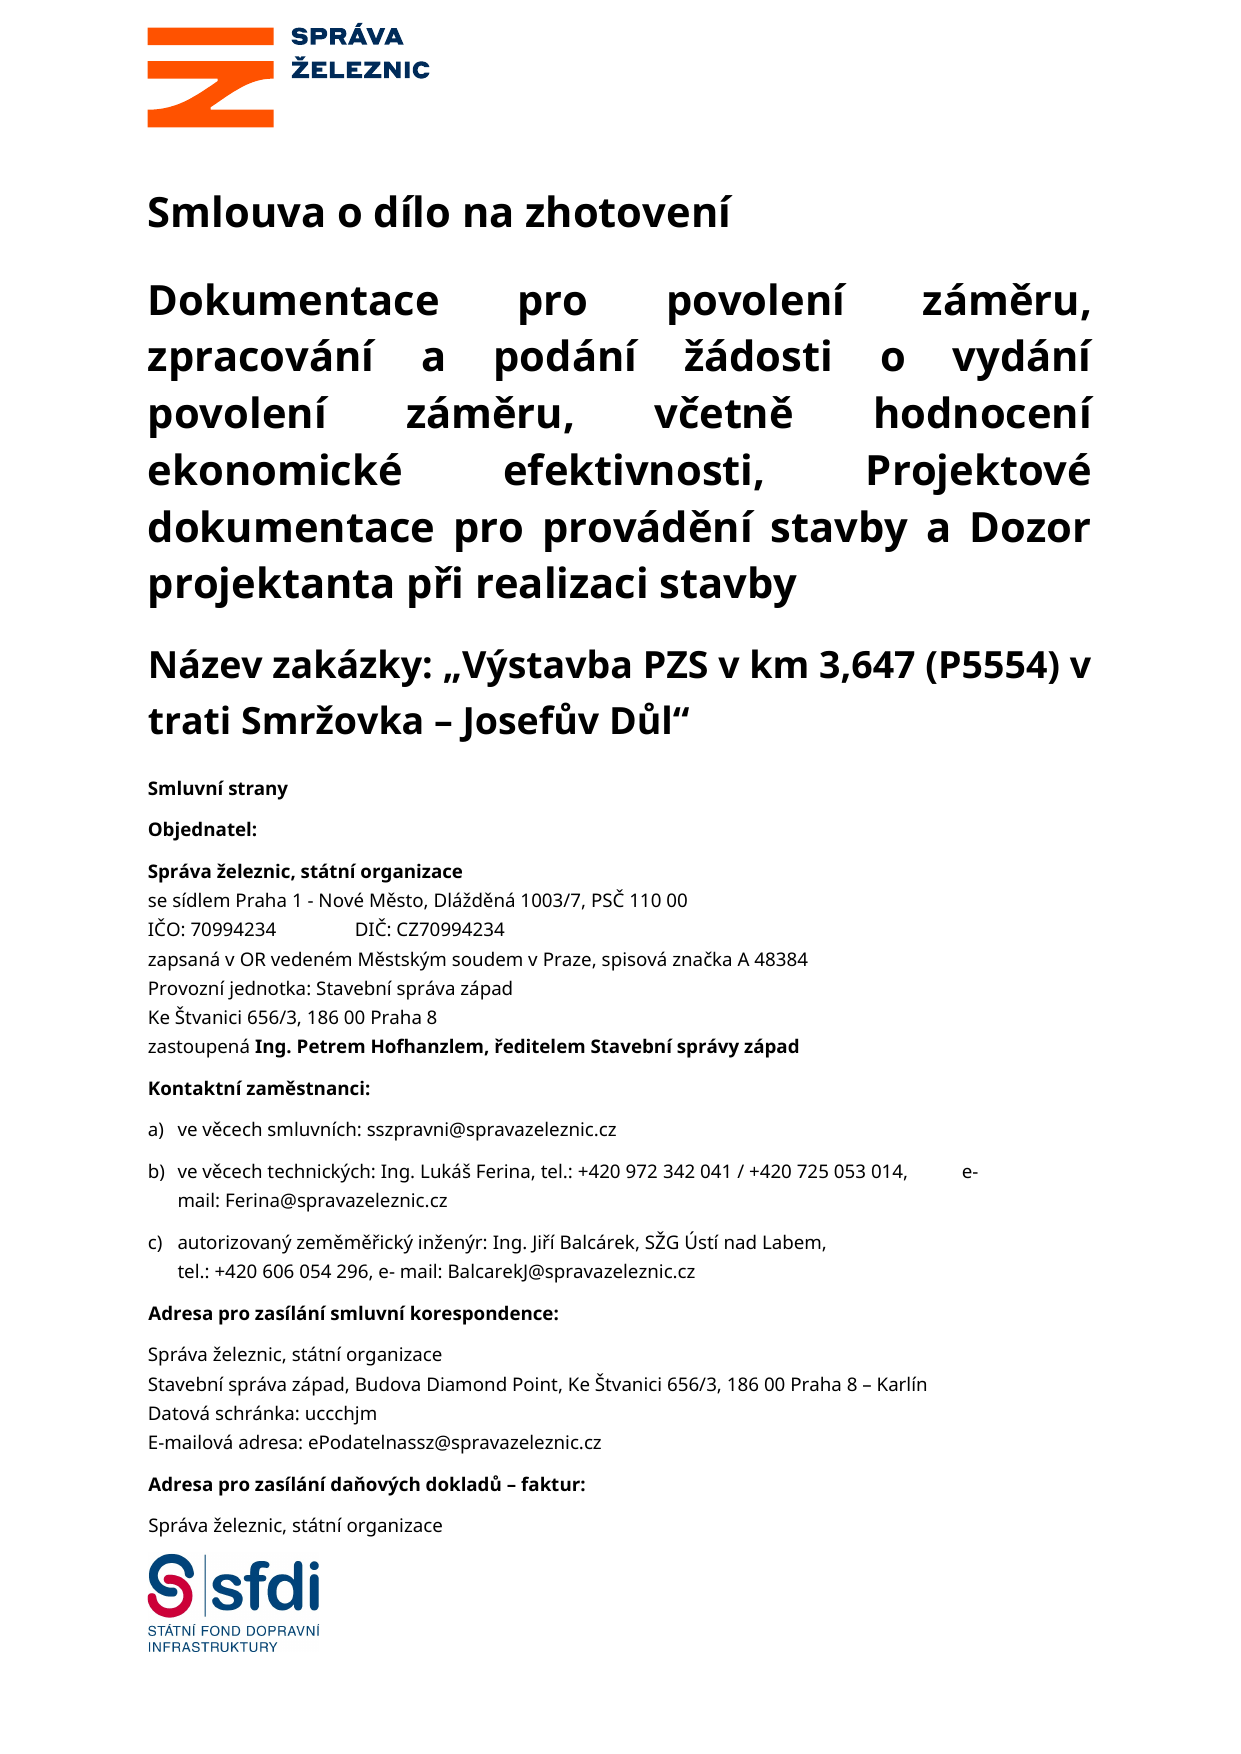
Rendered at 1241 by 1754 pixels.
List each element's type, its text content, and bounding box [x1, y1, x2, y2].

text Kontaktní zaměstnanci: [148, 1072, 1092, 1101]
text se sídlem Praha 1 - Nové Město, Dlážděná 1003/7, PSČ 110 00 [148, 884, 1092, 913]
text IČO: 70994234 DIČ: CZ70994234 [148, 913, 1092, 943]
text Stavební správa západ, Budova Diamond Point, Ke Štvanici 656/3, 186 00 Praha 8 – Karlín [148, 1368, 1092, 1397]
text zastoupená Ing. Petrem Hofhanzlem, ředitelem Stavební správy západ [148, 1030, 1092, 1059]
list ve věcech smluvních: sszpravni@spravazeleznic.cz [148, 1113, 1092, 1143]
text Správa železnic, státní organizace [148, 1509, 1092, 1538]
picture [147, 1552, 320, 1652]
text Adresa pro zasílání daňových dokladů – faktur: [148, 1468, 1092, 1497]
text Adresa pro zasílání smluvní korespondence: [148, 1297, 1092, 1326]
list ve věcech technických: Ing. Lukáš Ferina, tel.: +420 972 342 041 / +420 725 053 014, e-mail: Ferina@spravazeleznic.cz [148, 1155, 1092, 1213]
text Správa železnic, státní organizace [148, 855, 1092, 884]
text Správa železnic, státní organizace [148, 1338, 1092, 1368]
text tel.: +420 606 054 296, e- mail: BalcarekJ@spravazeleznic.cz [148, 1255, 1092, 1284]
text zapsaná v OR vedeném Městským soudem v Praze, spisová značka A 48384 [148, 943, 1092, 972]
text Datová schránka: uccchjm [148, 1397, 1092, 1426]
text Provozní jednotka: Stavební správa západ [148, 972, 1092, 1001]
list autorizovaný zeměměřický inženýr: Ing. Jiří Balcárek, SŽG Ústí nad Labem, [148, 1226, 1092, 1255]
text Objednatel: [148, 813, 1092, 843]
text Název zakázky: [148, 638, 1092, 745]
title Dokumentace pro povolení záměru, zpracování a podání žádosti o vydání povolení záměru, včetně hodnocení ekonomické efektivnosti, Projektové dokumentace pro provádění stavby a Dozor projektanta při realizaci stavby [148, 271, 1092, 611]
text Smlouva o dílo na zhotovení [148, 183, 1092, 240]
subtitle Smluvní strany [148, 775, 1092, 801]
text Ke Štvanici 656/3, 186 00 Praha 8 [148, 1001, 1092, 1030]
text E-mailová adresa: ePodatelnassz@spravazeleznic.cz [148, 1426, 1092, 1455]
